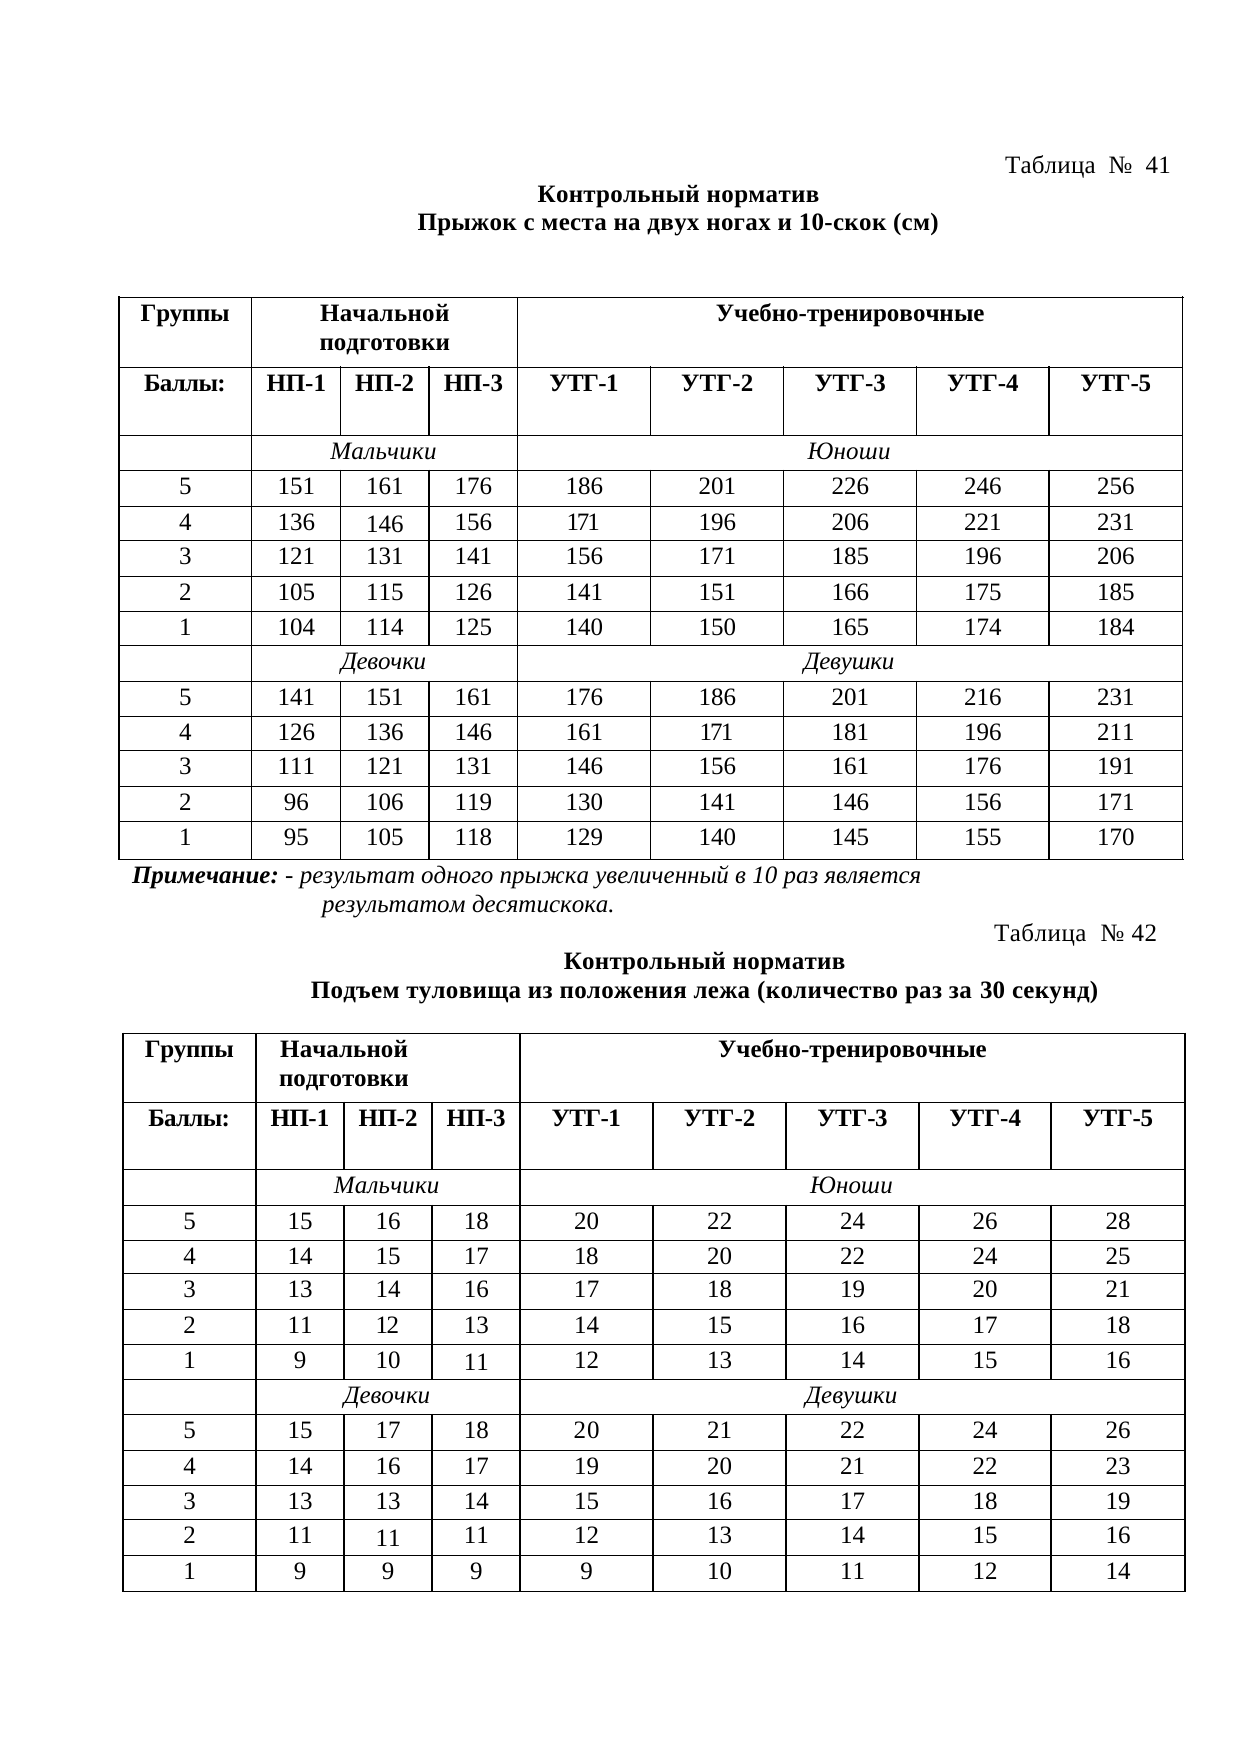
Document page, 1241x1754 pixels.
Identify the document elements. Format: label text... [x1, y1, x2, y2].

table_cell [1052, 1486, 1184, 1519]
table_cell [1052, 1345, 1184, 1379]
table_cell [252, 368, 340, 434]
text Прыжок с места на двух ногах и 10-скок (см) [173, 207, 1183, 236]
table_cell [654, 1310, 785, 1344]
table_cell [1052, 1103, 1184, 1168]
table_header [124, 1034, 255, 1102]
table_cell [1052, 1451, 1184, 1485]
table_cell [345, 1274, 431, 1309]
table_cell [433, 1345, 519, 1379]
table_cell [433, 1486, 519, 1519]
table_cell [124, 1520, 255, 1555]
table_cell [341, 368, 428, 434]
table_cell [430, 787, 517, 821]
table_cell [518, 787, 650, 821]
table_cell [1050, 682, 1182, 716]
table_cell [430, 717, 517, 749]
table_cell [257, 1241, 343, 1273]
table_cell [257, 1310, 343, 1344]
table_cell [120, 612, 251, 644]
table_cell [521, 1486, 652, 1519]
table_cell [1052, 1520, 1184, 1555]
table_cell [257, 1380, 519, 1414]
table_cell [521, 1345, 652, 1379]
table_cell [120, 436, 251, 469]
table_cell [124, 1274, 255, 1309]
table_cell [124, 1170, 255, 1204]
text Контрольный норматив [225, 946, 1183, 975]
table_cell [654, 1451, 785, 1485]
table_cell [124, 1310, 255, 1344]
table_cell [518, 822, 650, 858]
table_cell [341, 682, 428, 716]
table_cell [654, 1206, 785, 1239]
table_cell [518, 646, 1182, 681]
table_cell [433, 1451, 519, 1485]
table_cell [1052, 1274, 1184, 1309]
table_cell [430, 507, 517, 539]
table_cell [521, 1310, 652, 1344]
text Таблица № 42 [994, 918, 1183, 946]
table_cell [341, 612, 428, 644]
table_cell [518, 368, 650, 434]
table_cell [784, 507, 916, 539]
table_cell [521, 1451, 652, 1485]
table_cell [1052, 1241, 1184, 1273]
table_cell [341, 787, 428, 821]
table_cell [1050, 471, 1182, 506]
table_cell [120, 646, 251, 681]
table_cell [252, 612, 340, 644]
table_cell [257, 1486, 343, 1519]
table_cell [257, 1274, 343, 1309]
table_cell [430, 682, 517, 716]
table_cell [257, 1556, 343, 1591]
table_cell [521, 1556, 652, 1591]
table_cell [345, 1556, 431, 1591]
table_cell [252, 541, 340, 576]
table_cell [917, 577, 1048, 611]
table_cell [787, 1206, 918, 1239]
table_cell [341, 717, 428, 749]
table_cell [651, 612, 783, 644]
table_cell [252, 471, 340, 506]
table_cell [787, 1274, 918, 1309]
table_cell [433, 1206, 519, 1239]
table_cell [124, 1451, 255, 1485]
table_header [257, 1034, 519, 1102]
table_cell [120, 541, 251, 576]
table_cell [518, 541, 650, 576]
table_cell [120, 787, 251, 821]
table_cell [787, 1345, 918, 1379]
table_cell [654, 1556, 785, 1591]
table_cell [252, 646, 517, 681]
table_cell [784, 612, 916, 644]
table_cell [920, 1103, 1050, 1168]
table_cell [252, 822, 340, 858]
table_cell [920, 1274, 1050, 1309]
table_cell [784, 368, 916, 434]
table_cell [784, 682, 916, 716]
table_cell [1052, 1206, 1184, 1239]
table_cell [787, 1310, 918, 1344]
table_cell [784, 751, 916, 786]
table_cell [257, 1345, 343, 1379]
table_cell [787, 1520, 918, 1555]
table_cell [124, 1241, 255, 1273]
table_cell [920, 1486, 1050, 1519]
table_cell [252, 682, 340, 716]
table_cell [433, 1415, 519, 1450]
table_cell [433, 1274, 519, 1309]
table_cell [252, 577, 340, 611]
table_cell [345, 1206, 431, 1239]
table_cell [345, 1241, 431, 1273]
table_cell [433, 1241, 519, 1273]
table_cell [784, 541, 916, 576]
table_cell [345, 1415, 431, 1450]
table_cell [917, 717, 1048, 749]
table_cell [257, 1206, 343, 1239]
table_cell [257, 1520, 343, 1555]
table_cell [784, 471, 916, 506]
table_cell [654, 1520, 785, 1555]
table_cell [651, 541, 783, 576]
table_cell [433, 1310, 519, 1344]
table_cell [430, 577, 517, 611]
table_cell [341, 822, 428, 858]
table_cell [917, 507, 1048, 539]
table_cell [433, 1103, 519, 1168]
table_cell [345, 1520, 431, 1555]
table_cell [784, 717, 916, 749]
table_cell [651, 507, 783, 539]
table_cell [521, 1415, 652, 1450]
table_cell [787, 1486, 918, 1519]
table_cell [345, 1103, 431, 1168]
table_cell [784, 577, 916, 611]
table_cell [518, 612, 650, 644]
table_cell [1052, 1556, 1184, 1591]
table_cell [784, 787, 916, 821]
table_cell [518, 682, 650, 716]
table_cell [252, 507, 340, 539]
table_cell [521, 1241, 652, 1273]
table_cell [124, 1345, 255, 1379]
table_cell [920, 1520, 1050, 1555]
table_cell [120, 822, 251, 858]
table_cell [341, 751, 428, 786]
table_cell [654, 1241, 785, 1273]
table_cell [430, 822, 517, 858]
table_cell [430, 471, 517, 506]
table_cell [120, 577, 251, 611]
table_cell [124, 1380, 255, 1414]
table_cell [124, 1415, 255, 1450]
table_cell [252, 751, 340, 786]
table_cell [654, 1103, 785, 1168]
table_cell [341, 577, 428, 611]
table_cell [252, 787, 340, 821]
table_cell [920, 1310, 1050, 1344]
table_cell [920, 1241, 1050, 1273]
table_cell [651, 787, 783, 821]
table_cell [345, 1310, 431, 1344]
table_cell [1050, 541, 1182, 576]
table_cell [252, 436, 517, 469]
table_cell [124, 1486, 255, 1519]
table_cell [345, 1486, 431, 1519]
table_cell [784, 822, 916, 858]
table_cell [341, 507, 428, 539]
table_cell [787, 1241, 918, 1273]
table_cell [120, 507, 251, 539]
text Подъем туловища из положения лежа (количество раз за 30 секунд) [225, 975, 1183, 1004]
text Таблица № 41 Контрольный норматив [173, 150, 1183, 207]
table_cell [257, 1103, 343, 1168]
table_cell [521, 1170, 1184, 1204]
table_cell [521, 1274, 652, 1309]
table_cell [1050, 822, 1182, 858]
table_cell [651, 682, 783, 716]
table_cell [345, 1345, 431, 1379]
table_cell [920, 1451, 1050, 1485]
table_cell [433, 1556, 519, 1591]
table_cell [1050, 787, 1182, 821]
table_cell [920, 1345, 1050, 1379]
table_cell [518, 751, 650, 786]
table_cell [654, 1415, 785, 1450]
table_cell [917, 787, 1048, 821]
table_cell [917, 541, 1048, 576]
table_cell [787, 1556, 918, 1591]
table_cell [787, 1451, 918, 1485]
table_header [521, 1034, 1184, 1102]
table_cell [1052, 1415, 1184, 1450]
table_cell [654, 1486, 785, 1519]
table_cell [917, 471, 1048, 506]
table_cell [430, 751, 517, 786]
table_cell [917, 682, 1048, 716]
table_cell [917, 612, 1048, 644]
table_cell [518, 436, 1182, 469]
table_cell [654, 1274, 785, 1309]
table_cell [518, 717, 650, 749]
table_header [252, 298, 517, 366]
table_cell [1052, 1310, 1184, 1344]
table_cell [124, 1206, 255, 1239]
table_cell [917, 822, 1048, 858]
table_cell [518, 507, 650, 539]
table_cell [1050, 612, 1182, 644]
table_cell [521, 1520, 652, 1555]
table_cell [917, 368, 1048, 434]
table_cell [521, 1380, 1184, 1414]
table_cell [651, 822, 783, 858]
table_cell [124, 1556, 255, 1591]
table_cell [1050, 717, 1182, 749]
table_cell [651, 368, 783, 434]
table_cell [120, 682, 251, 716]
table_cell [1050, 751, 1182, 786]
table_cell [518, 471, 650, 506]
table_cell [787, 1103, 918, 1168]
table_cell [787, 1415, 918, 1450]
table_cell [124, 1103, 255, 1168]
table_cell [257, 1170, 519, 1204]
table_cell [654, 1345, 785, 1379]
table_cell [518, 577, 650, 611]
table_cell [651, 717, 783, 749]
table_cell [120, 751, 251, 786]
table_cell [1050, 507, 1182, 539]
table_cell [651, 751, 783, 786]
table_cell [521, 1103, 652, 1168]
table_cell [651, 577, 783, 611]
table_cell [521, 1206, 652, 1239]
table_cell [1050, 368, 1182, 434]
text Примечание: - результат одного прыжка увеличенный в 10 раз является результатом десятискока. [132, 860, 1063, 918]
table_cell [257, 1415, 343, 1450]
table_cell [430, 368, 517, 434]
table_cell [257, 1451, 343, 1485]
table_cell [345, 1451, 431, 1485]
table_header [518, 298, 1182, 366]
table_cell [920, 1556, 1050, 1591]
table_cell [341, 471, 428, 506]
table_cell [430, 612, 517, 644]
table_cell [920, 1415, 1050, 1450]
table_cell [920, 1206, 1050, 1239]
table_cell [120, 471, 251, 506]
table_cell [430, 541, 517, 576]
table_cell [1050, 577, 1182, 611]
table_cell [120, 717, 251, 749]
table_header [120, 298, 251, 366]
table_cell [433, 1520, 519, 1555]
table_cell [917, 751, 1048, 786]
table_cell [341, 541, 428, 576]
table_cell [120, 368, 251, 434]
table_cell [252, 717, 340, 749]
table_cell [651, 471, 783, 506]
